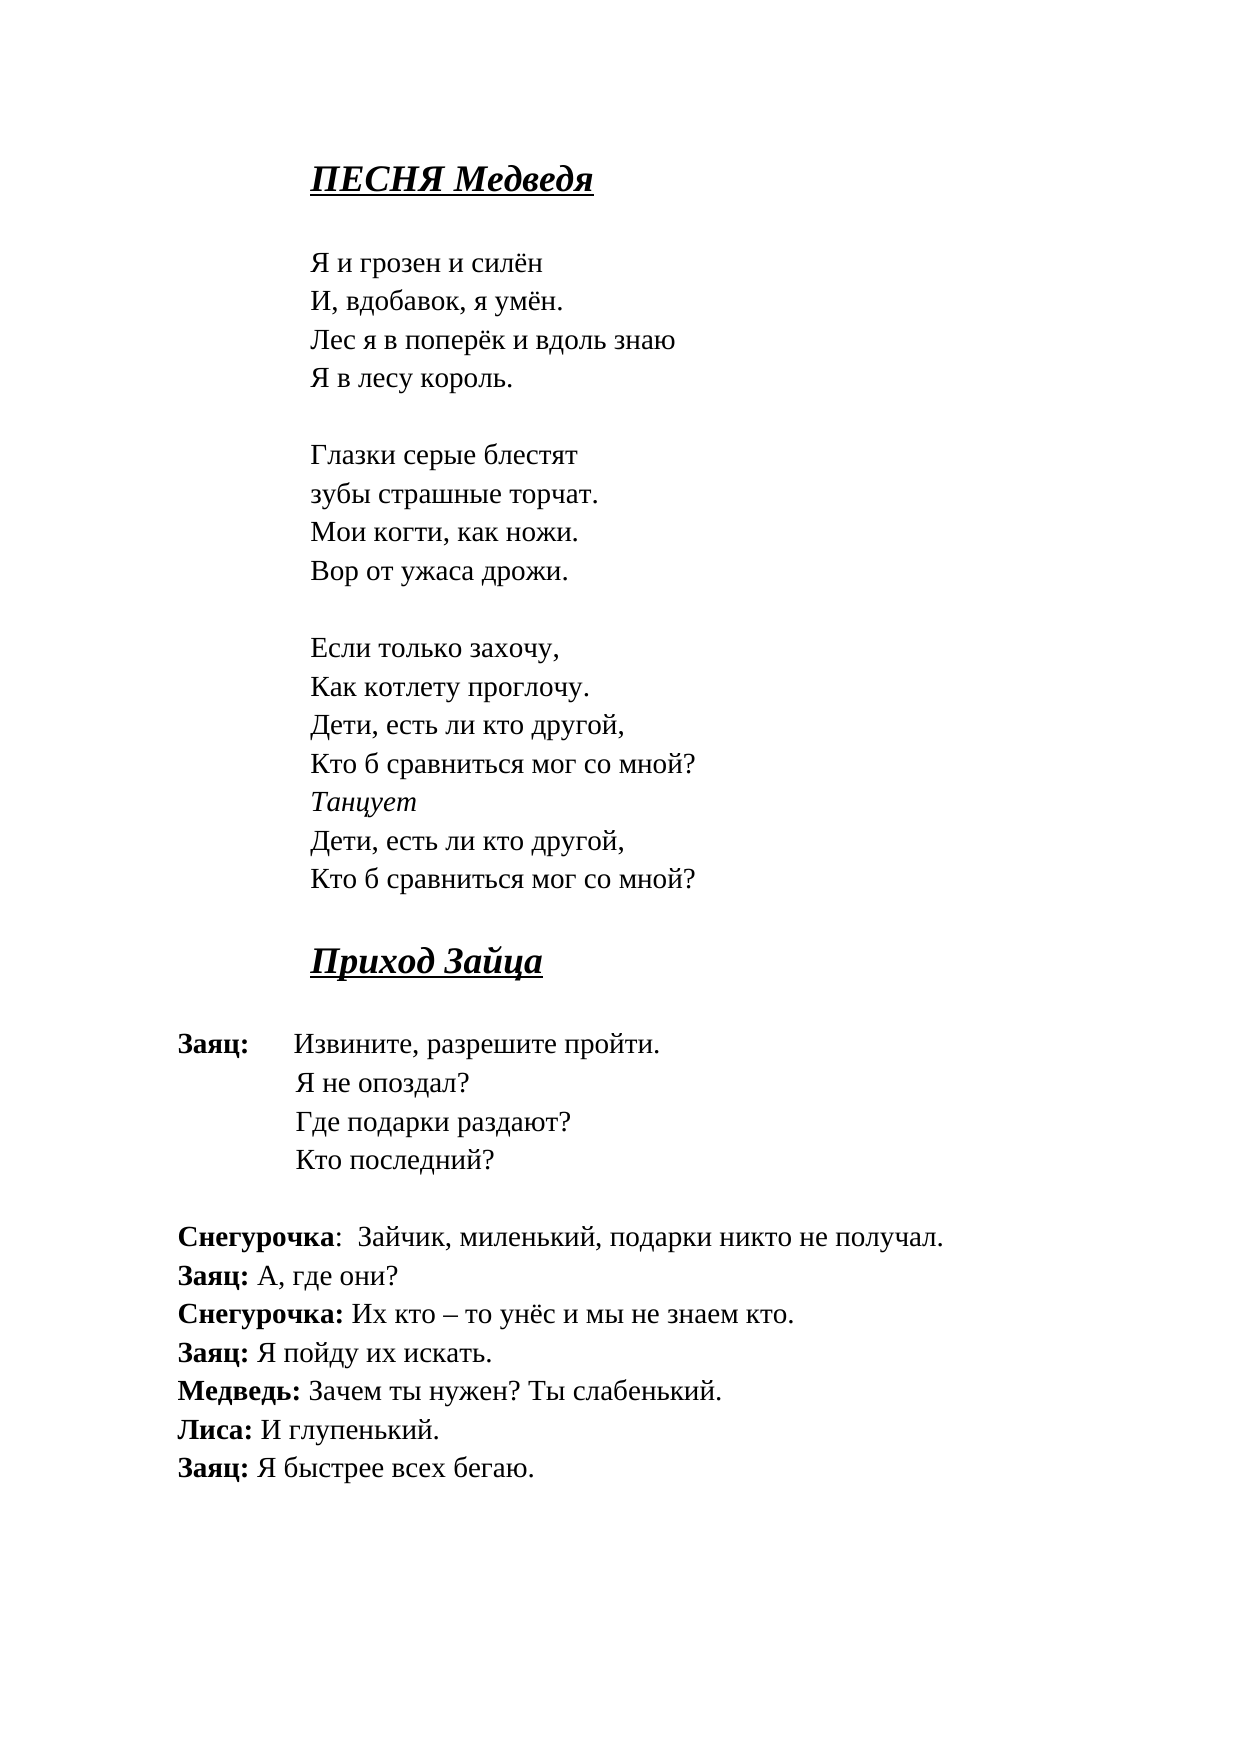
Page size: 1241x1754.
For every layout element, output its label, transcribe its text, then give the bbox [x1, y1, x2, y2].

text Лиса: И глупенький. [177, 1412, 1152, 1446]
text Мои когти, как ножи. [177, 514, 1152, 548]
text Медведь: Зачем ты нужен? Ты слабенький. [177, 1373, 1152, 1407]
text Глазки серые блестят [177, 437, 1152, 471]
text И, вдобавок, я умён. [177, 283, 1152, 317]
text Кто б сравниться мог со мной? [177, 746, 1152, 779]
text Как котлету проглочу. [177, 669, 1152, 702]
text Приход Зайца [177, 938, 1152, 982]
text Если только захочу, [177, 630, 1152, 664]
text Я в лесу король. [177, 360, 1152, 394]
text Где подарки раздают? [177, 1104, 1152, 1137]
text Дети, есть ли кто другой, [177, 823, 1152, 856]
text Снегурочка: Зайчик, миленький, подарки никто не получал. [177, 1219, 1152, 1253]
text Заяц: Извините, разрешите пройти. [177, 1027, 1152, 1060]
text Вор от ужаса дрожи. [177, 553, 1152, 587]
text Я не опоздал? [177, 1065, 1152, 1099]
text Лес я в поперёк и вдоль знаю [177, 322, 1152, 355]
text Танцует [177, 784, 1152, 818]
text Дети, есть ли кто другой, [177, 707, 1152, 741]
text зубы страшные торчат. [177, 476, 1152, 509]
text Кто б сравниться мог со мной? [177, 861, 1152, 895]
text Заяц: Я пойду их искать. [177, 1335, 1152, 1368]
text ПЕСНЯ Медведя [177, 157, 1152, 200]
text Заяц: Я быстрее всех бегаю. [177, 1451, 1152, 1484]
text Я и грозен и силён [177, 245, 1152, 278]
text Снегурочка: Их кто – то унёс и мы не знаем кто. [177, 1296, 1152, 1330]
text Кто последний? [177, 1142, 1152, 1176]
text Заяц: А, где они? [177, 1258, 1152, 1291]
